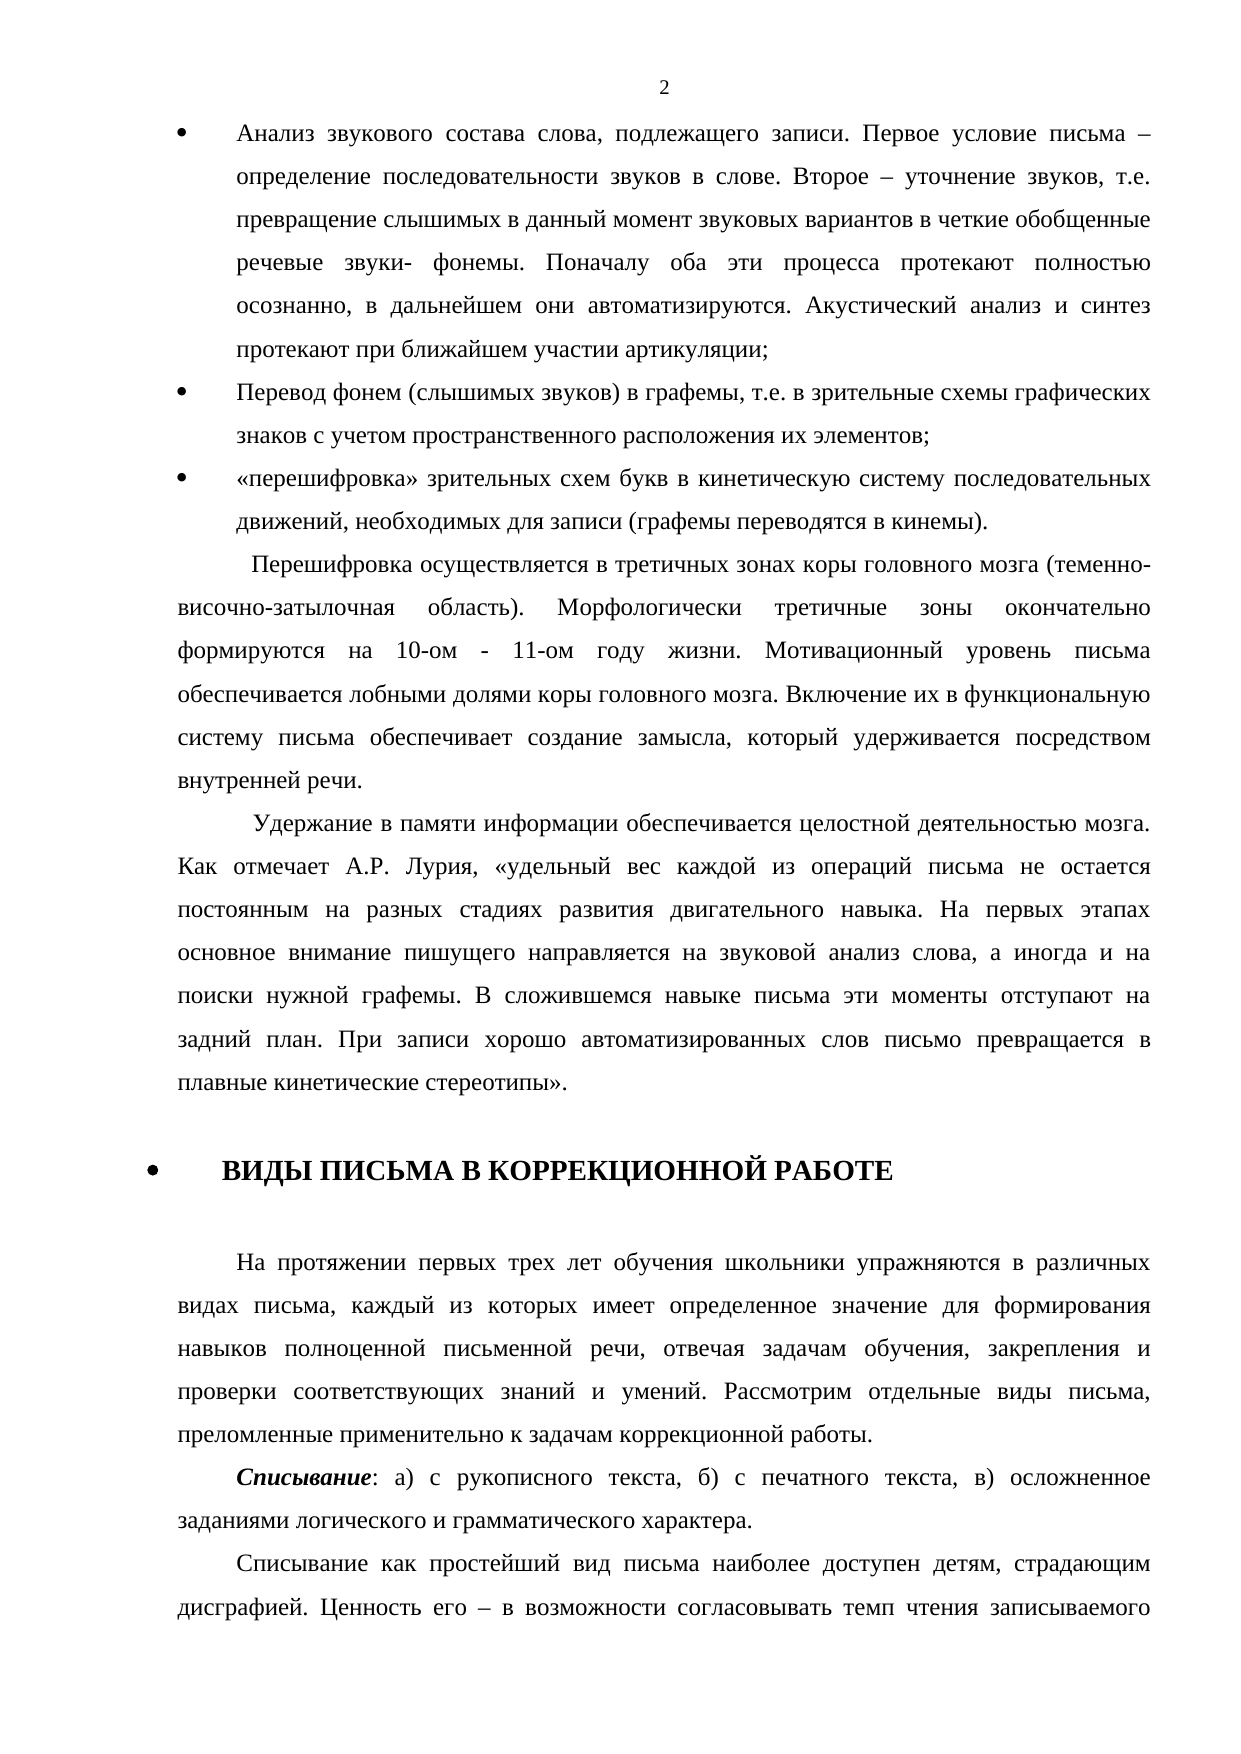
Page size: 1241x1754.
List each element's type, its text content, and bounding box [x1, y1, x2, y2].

list ВИДЫ ПИСЬМА В КОРРЕКЦИОННОЙ РАБОТЕ [148, 1153, 1152, 1187]
list «перешифровка» зрительных схем букв в кинетическую систему последовательных движений, необходимых для записи (графемы переводятся в кинемы). [177, 463, 1152, 535]
list Перевод фонем (слышимых звуков) в графемы, т.е. в зрительные схемы графических знаков с учетом пространственного расположения их элементов; [177, 377, 1152, 449]
text Перешифровка осуществляется в третичных зонах коры головного мозга (теменно-височно-затылочная область). Морфологически третичные зоны окончательно формируются на 10-ом - 11-ом году жизни. Мотивационный уровень письма обеспечивается лобными долями коры головного мозга. Включение их в функциональную систему письма обеспечивает создание замысла, который удерживается посредством внутренней речи. [177, 549, 1152, 794]
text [177, 1548, 1152, 1620]
text Удержание в памяти информации обеспечивается целостной деятельностью мозга. Как отмечает А.Р. Лурия, «удельный вес каждой из операций письма не остается постоянным на разных стадиях развития двигательного навыка. На первых этапах основное внимание пишущего направляется на звуковой анализ слова, а иногда и на поиски нужной графемы. В сложившемся навыке письма эти моменты отступают на задний план. При записи хорошо автоматизированных слов письмо превращается в плавные кинетические стереотипы». [177, 808, 1152, 1096]
text Списывание: а) с рукописного текста, б) с печатного текста, в) осложненное заданиями логического и грамматического характера. [177, 1462, 1152, 1534]
list Анализ звукового состава слова, подлежащего записи. Первое условие письма – определение последовательности звуков в слове. Второе – уточнение звуков, т.е. превращение слышимых в данный момент звуковых вариантов в четкие обобщенные речевые звуки- фонемы. Поначалу оба эти процесса протекают полностью осознанно, в дальнейшем они автоматизируются. Акустический анализ и синтез протекают при ближайшем участии артикуляции; [177, 118, 1152, 362]
text На протяжении первых трех лет обучения школьники упражняются в различных видах письма, каждый из которых имеет определенное значение для формирования навыков полноценной письменной речи, отвечая задачам обучения, закрепления и проверки соответствующих знаний и умений. Рассмотрим отдельные виды письма, преломленные применительно к задачам коррекционной работы. [177, 1247, 1152, 1448]
